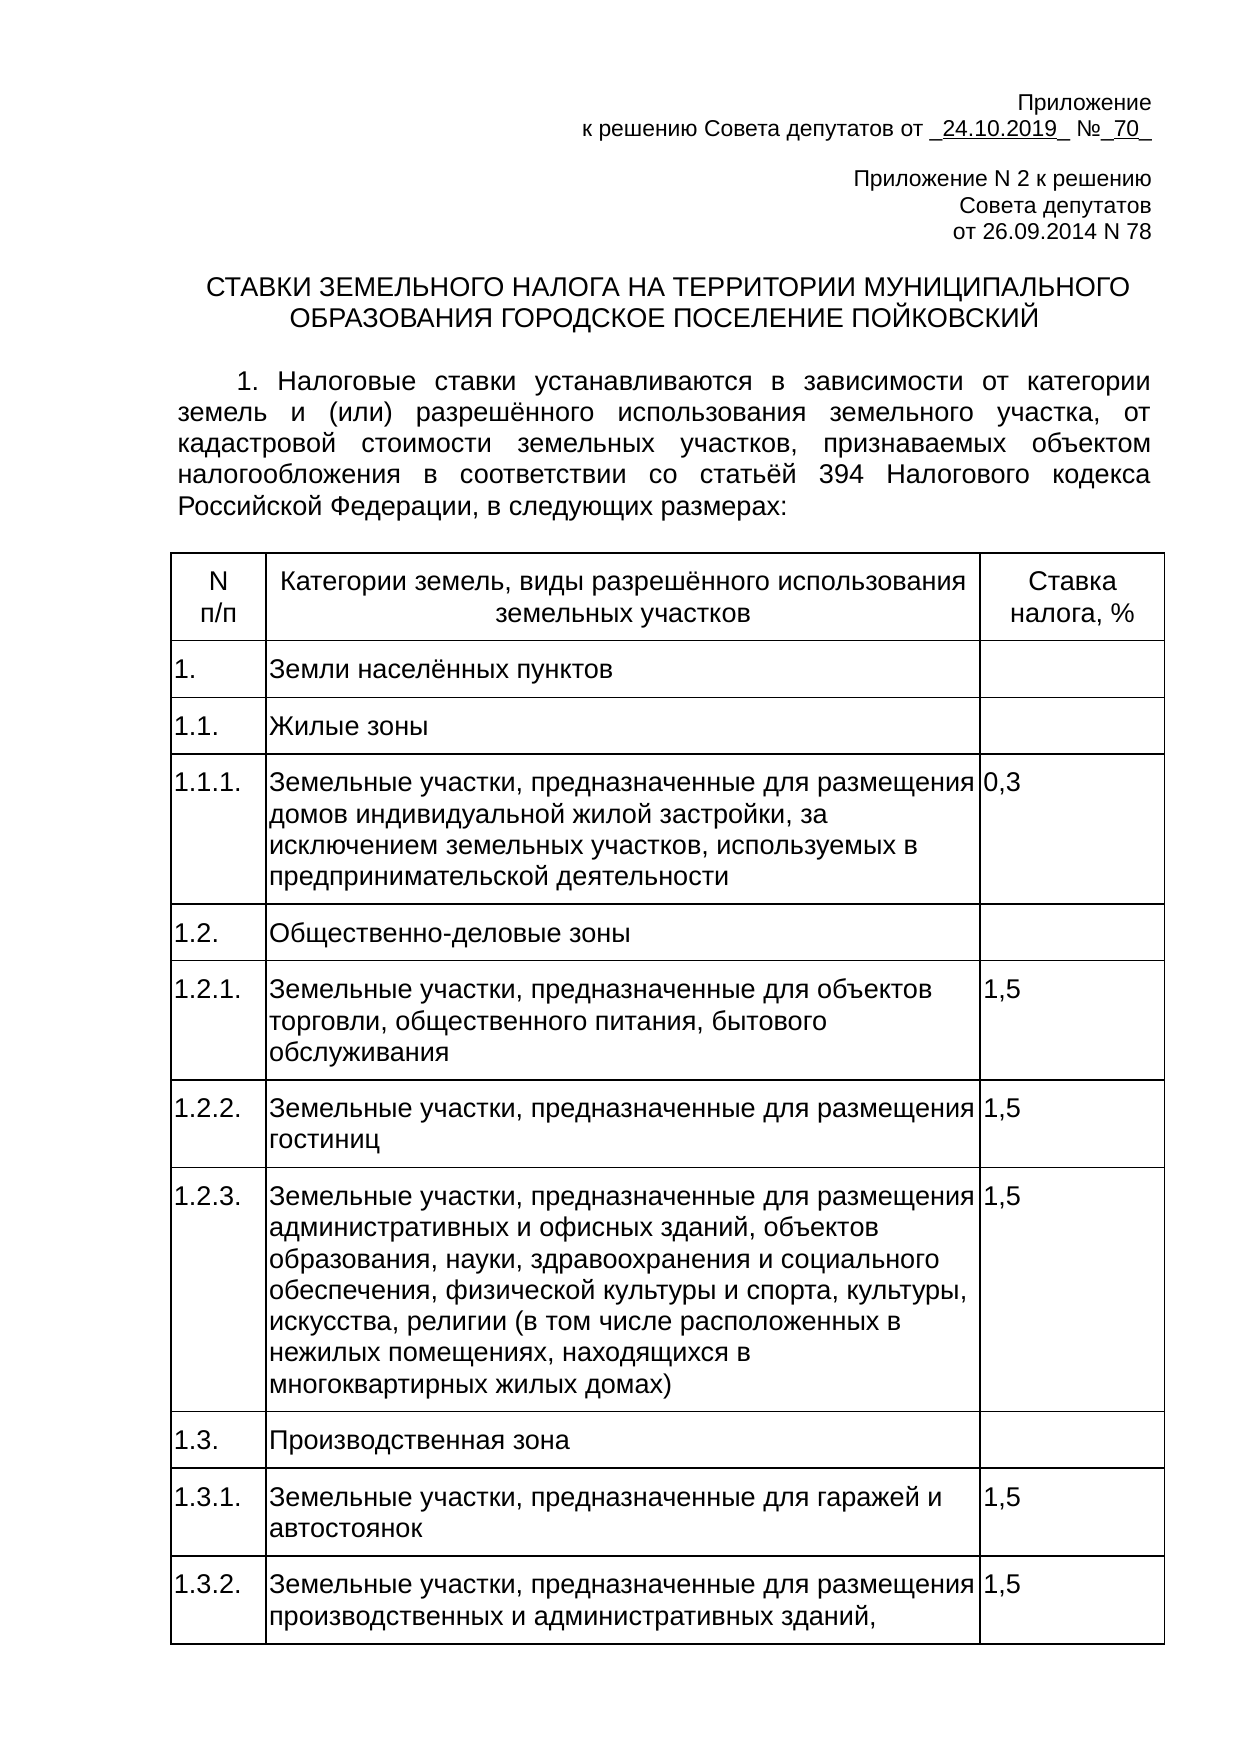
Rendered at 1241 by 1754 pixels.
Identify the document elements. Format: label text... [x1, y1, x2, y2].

table_cell 1.3.1. [172, 1469, 265, 1555]
text Совета депутатов [177, 192, 1152, 218]
table_header Ставка налога, % [981, 554, 1164, 640]
table_cell 1.2.2. [172, 1081, 265, 1167]
table_cell 1,5 [981, 1168, 1164, 1411]
table_cell [981, 698, 1164, 753]
table_cell 1.3. [172, 1412, 265, 1467]
table_cell 1.1. [172, 698, 265, 753]
table_cell 1.3.2. [172, 1557, 265, 1643]
table_cell 1.1.1. [172, 755, 265, 903]
table_cell Земельные участки, предназначенные для размещения домов индивидуальной жилой застройки, за исключением земельных участков, используемых в предпринимательской деятельности [267, 755, 979, 903]
table_cell 1.2.3. [172, 1168, 265, 1411]
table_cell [267, 1557, 979, 1643]
table_cell 1,5 [981, 961, 1164, 1079]
text от 26.09.2014 N 78 [177, 218, 1152, 244]
table_cell Производственная зона [267, 1412, 979, 1467]
table_cell [981, 905, 1164, 960]
table_cell Земельные участки, предназначенные для размещения административных и офисных зданий, объектов образования, науки, здравоохранения и социального обеспечения, физической культуры и спорта, культуры, искусства, религии (в том числе расположенных в нежилых помещениях, находящихся в многоквартирных жилых домах) [267, 1168, 979, 1411]
text к решению Совета депутатов от _24.10.2019_ №_70_ [177, 115, 1152, 141]
text 1. Налоговые ставки устанавливаются в зависимости от категории земель и (или) разрешённого использования земельного участка, от кадастровой стоимости земельных участков, признаваемых объектом налогообложения в соответствии со статьёй 394 Налогового кодекса Российской Федерации, в следующих размерах: [177, 364, 1152, 521]
table_cell Жилые зоны [267, 698, 979, 753]
table_cell [981, 641, 1164, 696]
table_cell 0,3 [981, 755, 1164, 903]
text Приложение N 2 к решению [177, 165, 1152, 192]
table_cell 1.2. [172, 905, 265, 960]
text Приложение [177, 89, 1152, 115]
table_cell Земли населённых пунктов [267, 641, 979, 696]
table_cell 1,5 [981, 1469, 1164, 1555]
table_cell [981, 1412, 1164, 1467]
table_header N п/п [172, 554, 265, 640]
table_header Категории земель, виды разрешённого использования земельных участков [267, 554, 979, 640]
table_cell 1.2.1. [172, 961, 265, 1079]
table_cell Земельные участки, предназначенные для гаражей и автостоянок [267, 1469, 979, 1555]
table_cell 1. [172, 641, 265, 696]
table_cell Общественно-деловые зоны [267, 905, 979, 960]
table_cell Земельные участки, предназначенные для размещения гостиниц [267, 1081, 979, 1167]
table_cell 1,5 [981, 1557, 1164, 1643]
table_cell Земельные участки, предназначенные для объектов торговли, общественного питания, бытового обслуживания [267, 961, 979, 1079]
table_cell 1,5 [981, 1081, 1164, 1167]
text СТАВКИ ЗЕМЕЛЬНОГО НАЛОГА НА ТЕРРИТОРИИ МУНИЦИПАЛЬНОГО ОБРАЗОВАНИЯ ГОРОДСКОЕ ПОСЕЛЕНИЕ ПОЙКОВСКИЙ [177, 271, 1152, 333]
